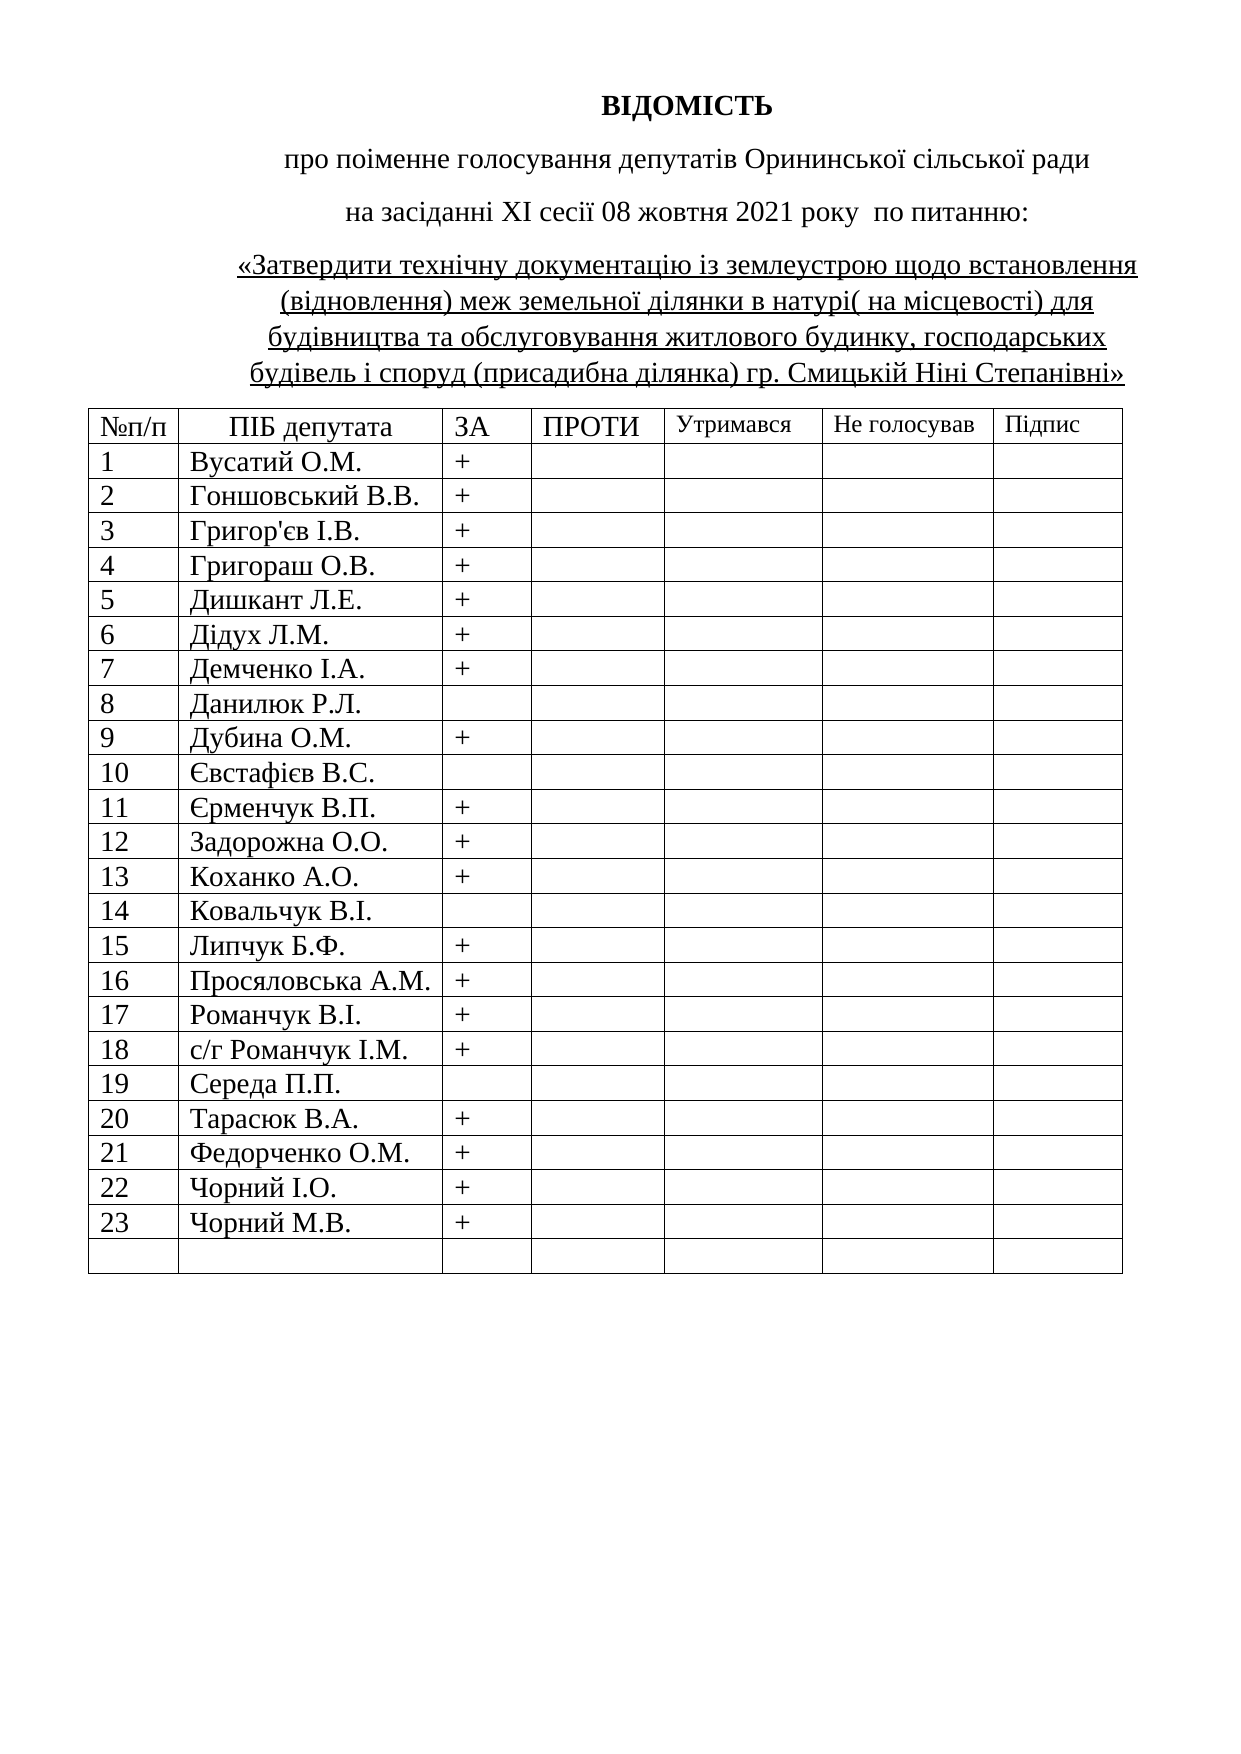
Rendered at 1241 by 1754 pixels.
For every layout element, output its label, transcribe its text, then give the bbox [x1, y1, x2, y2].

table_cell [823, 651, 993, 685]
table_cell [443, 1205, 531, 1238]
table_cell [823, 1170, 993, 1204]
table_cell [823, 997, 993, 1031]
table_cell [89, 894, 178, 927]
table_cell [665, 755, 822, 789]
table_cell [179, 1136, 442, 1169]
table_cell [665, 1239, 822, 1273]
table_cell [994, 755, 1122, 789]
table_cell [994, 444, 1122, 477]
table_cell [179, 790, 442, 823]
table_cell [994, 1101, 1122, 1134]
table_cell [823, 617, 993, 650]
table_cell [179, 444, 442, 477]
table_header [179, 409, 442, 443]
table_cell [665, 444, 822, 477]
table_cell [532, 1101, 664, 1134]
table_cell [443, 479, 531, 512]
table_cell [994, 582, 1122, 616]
text на засіданні XI сесії 08 жовтня 2021 року по питанню: [223, 194, 1152, 228]
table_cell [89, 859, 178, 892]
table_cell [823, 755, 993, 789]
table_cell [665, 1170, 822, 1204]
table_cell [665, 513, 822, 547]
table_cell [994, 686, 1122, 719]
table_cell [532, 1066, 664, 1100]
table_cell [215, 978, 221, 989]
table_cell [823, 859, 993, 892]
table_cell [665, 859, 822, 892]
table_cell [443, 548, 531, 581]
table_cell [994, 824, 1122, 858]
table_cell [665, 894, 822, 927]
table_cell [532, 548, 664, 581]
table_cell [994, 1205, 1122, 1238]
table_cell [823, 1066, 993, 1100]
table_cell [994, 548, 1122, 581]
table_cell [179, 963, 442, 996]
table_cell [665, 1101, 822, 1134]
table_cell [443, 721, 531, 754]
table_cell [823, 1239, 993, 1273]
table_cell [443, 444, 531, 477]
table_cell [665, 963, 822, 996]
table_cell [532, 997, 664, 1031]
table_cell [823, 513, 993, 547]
text про поіменне голосування депутатів Орининської сільської ради [223, 141, 1152, 175]
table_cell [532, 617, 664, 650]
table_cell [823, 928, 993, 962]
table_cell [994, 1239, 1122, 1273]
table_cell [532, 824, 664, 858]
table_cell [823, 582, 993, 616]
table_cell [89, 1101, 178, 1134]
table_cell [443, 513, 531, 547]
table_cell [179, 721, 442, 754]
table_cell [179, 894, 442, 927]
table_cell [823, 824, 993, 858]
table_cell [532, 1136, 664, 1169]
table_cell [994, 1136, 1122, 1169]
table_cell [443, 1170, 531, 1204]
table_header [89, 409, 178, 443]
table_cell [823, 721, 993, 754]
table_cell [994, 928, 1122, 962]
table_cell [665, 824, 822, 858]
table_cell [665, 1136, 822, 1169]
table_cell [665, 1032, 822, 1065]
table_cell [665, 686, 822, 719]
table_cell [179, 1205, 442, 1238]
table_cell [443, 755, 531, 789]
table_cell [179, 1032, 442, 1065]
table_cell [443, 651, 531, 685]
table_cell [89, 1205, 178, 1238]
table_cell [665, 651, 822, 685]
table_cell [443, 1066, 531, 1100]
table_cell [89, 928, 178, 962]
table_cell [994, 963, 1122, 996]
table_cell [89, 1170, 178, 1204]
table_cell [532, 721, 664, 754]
text ВІДОМІСТЬ [223, 88, 1152, 122]
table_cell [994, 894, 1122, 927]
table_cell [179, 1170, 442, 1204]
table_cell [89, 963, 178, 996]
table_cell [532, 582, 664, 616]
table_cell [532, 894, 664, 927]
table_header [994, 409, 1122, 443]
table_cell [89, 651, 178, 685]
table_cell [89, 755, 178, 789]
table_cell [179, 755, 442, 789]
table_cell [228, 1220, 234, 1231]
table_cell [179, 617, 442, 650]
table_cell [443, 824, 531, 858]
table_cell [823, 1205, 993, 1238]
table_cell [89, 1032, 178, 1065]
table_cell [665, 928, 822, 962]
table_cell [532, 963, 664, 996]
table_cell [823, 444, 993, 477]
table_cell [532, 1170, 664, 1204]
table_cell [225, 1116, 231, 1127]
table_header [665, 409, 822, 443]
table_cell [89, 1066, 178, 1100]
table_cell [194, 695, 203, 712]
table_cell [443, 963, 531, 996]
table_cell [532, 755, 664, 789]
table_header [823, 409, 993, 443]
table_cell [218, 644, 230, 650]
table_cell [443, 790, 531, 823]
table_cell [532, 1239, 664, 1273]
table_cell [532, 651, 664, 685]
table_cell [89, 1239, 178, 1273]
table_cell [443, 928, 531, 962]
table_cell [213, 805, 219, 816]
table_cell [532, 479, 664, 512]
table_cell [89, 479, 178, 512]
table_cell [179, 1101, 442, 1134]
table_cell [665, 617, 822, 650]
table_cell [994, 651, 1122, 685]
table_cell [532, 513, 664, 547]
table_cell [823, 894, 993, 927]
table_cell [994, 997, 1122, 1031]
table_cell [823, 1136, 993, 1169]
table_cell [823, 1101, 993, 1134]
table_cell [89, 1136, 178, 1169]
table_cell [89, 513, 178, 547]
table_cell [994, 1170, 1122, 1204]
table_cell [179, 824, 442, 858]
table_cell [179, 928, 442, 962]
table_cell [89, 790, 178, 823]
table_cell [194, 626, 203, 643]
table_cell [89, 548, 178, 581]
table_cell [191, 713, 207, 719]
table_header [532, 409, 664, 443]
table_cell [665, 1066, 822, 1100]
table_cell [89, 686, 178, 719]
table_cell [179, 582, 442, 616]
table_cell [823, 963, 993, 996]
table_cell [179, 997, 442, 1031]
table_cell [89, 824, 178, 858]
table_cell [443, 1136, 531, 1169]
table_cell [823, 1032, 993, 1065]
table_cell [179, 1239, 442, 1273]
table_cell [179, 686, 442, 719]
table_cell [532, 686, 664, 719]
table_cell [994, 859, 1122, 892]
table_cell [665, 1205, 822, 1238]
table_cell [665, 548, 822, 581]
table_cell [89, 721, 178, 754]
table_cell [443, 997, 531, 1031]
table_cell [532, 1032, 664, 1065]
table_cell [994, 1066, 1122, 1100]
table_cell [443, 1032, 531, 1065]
text «Затвердити технічну документацію із землеустрою щодо встановлення (відновлення) меж земельної ділянки в натурі( на місцевості) для будівництва та обслуговування житлового будинку, господарських будівель і споруд (присадибна ділянка) гр. Смицькій Ніні Степанівні» [223, 247, 1152, 389]
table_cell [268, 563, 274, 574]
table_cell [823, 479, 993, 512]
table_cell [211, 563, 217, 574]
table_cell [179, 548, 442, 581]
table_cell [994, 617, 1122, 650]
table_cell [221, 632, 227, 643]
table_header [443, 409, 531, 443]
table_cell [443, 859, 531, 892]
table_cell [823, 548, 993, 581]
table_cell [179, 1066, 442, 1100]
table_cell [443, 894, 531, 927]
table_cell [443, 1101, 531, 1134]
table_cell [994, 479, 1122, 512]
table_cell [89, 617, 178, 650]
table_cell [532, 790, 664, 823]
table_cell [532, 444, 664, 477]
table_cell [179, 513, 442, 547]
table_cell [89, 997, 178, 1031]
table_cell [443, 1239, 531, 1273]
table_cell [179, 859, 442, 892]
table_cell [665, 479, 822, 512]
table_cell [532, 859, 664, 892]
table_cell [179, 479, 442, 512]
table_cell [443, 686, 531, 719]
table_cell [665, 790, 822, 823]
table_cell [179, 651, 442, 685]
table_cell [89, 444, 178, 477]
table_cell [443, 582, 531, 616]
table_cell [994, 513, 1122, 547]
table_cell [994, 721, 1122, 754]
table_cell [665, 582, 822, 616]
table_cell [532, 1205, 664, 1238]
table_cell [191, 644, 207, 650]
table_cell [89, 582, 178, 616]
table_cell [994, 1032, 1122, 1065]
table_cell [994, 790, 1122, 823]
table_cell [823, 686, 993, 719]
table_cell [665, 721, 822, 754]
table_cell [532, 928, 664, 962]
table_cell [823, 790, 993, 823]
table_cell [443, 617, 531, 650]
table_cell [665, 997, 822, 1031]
